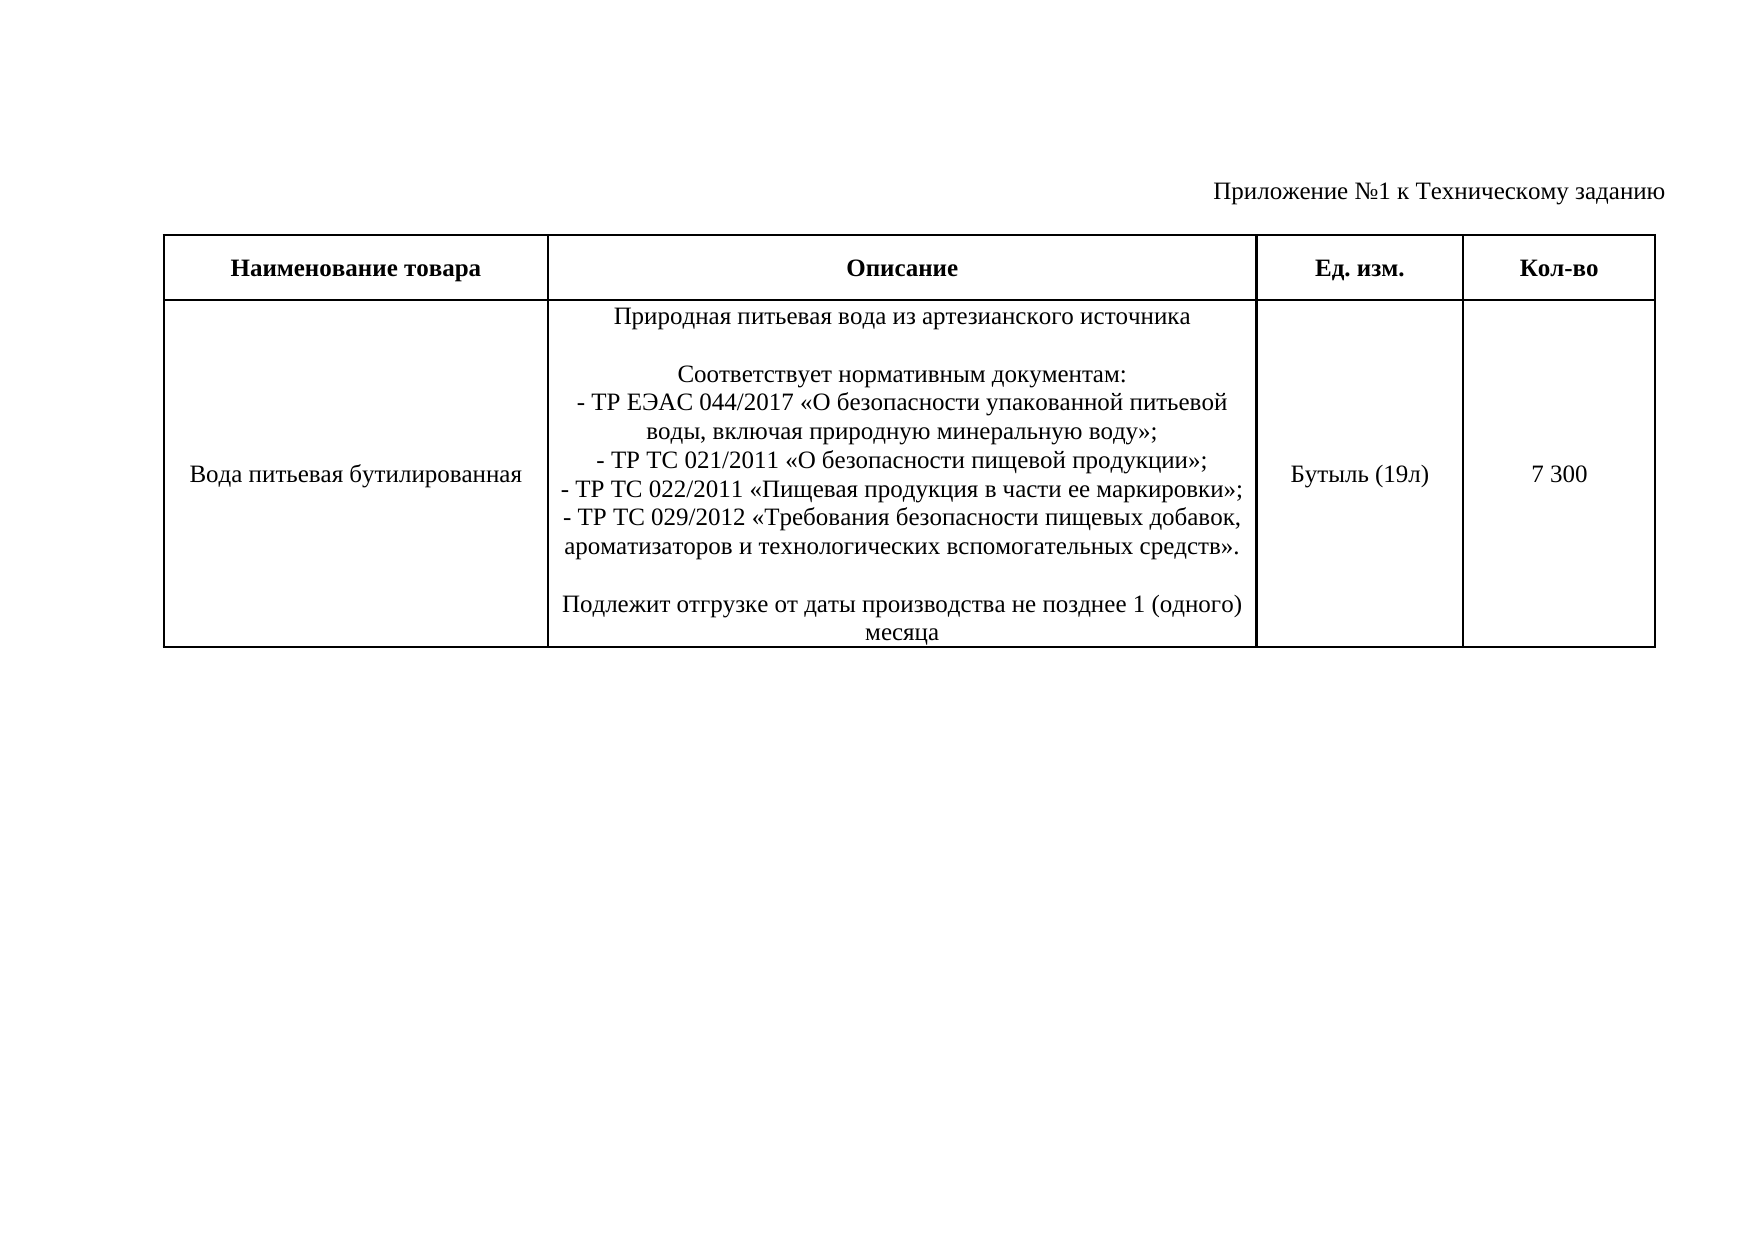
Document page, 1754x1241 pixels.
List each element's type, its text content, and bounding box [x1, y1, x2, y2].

table_header Кол-во [1464, 236, 1654, 299]
table_header Наименование товара [165, 236, 547, 299]
table_cell 7 300 [1464, 301, 1654, 646]
table_cell Природная питьевая вода из артезианского источника Соответствует нормативным документам: - ТР ЕЭАС 044/2017 «О безопасности упакованной питьевой воды, включая природную минеральную воду»; - ТР ТС 021/2011 «О безопасности пищевой продукции»; - ТР ТС 022/2011 «Пищевая продукция в части ее маркировки»; - ТР ТС 029/2012 «Требования безопасности пищевых добавок, ароматизаторов и технологических вспомогательных средств». Подлежит отгрузке от даты производства не позднее 1 (одного) месяца [549, 301, 1255, 646]
table_cell Бутыль (19л) [1258, 301, 1462, 646]
table_cell Вода питьевая бутилированная [165, 301, 547, 646]
table_header Описание [549, 236, 1255, 299]
text Приложение №1 к Техническому заданию [31, 176, 1665, 205]
table_header Ед. изм. [1258, 236, 1462, 299]
